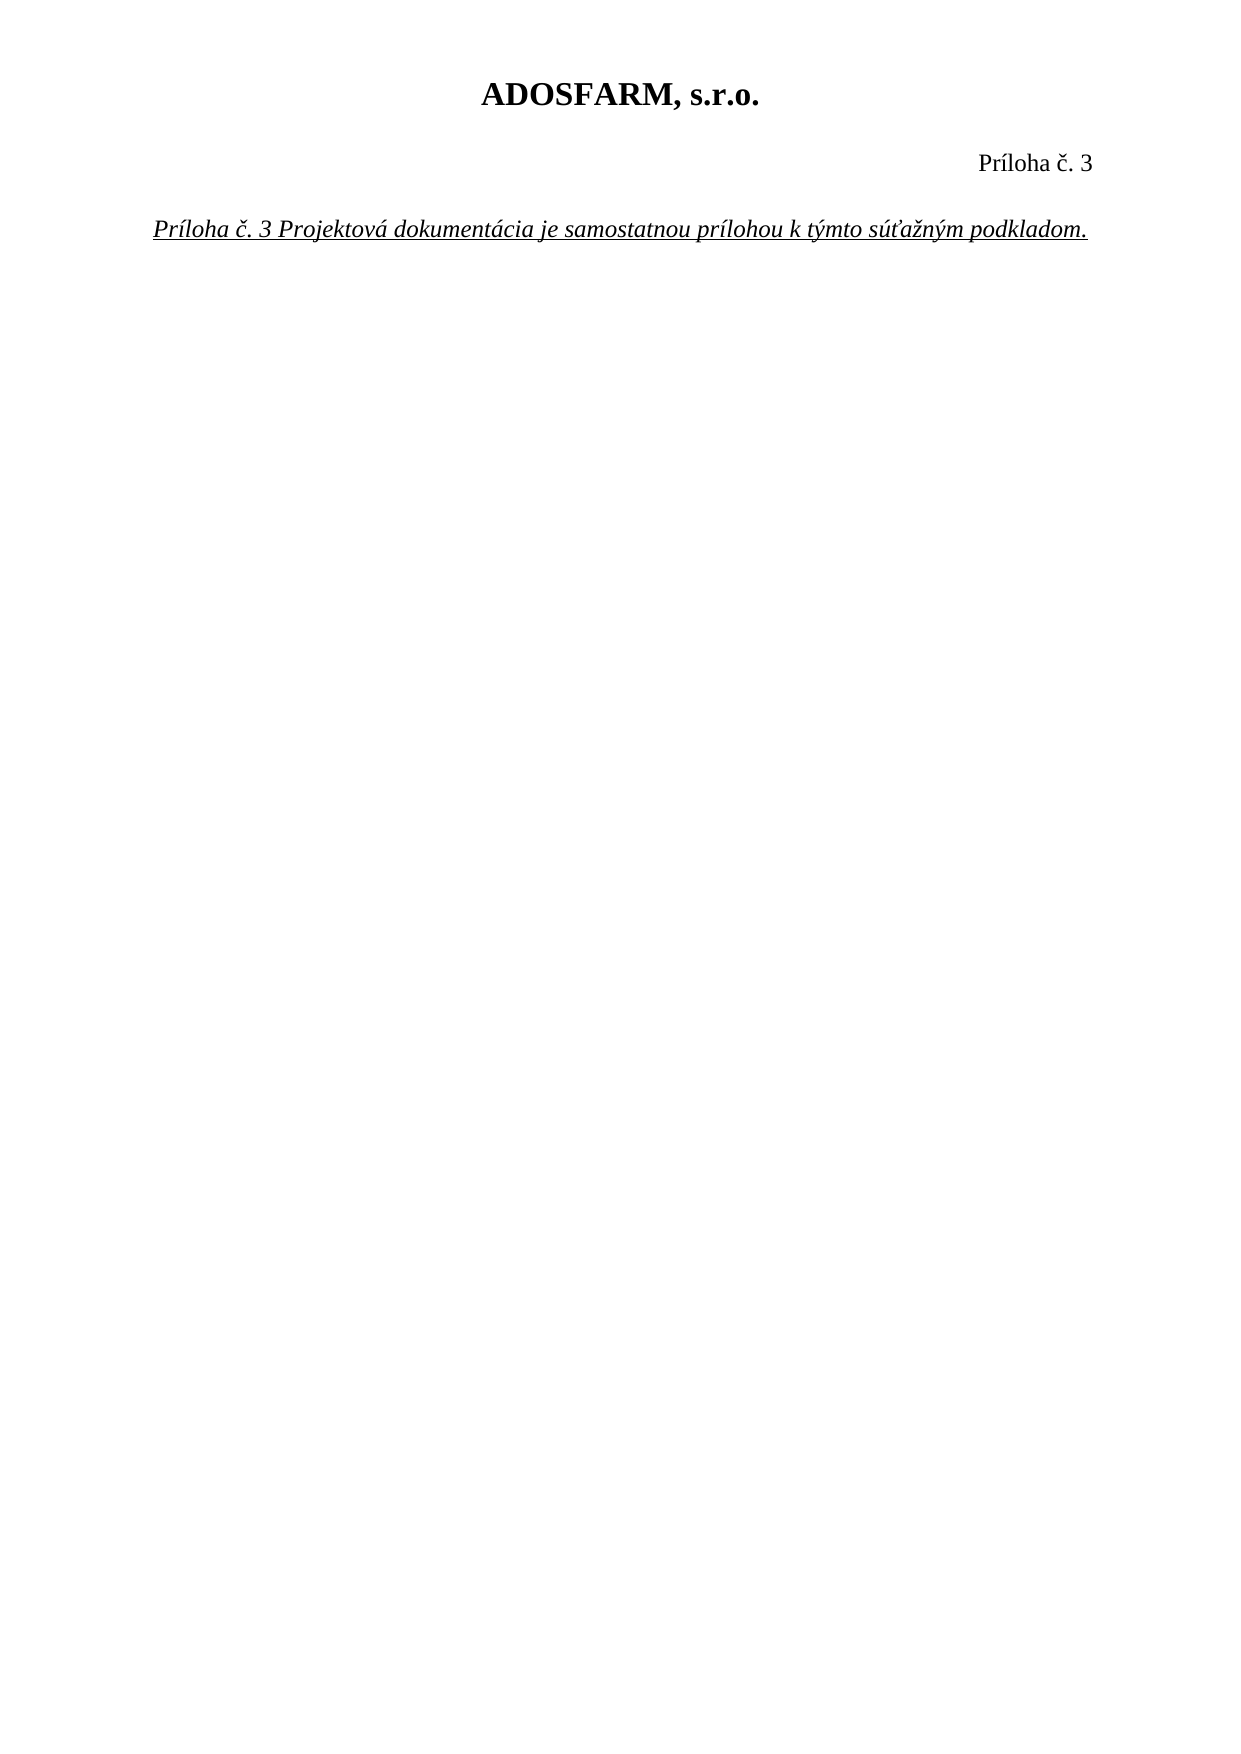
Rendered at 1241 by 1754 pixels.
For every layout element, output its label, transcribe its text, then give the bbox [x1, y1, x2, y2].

text Príloha č. 3 [148, 148, 1093, 176]
text Príloha č. 3 Projektová dokumentácia je samostatnou prílohou k týmto súťažným podkladom. [148, 214, 1093, 242]
